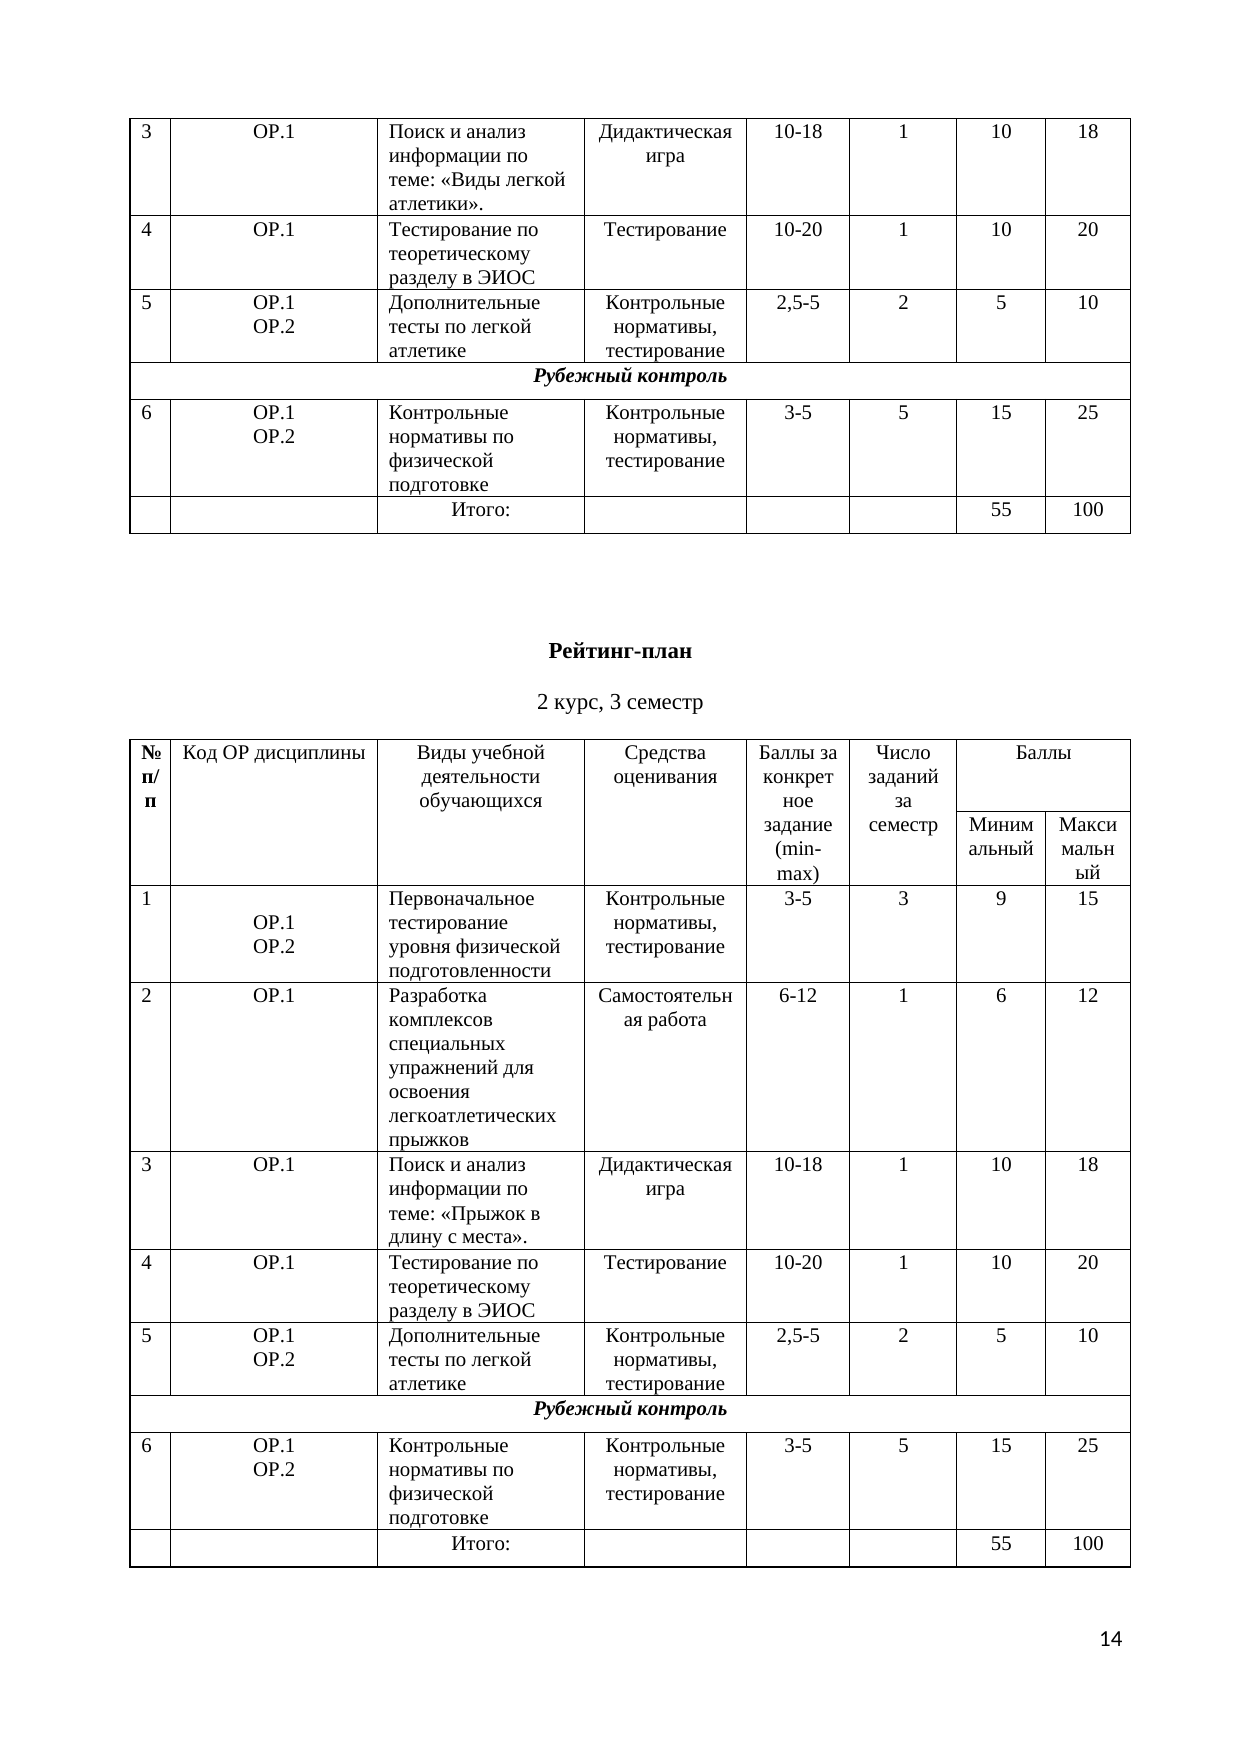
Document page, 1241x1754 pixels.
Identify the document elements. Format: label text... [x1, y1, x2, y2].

table_cell 1 [850, 216, 956, 289]
table_cell 9 [957, 886, 1045, 982]
table_cell 25 [1046, 1433, 1130, 1529]
table_cell Минимальный [957, 812, 1045, 884]
table_cell Самостоятельная работа [585, 983, 746, 1151]
table_cell [747, 497, 849, 533]
text Рейтинг-план [118, 637, 1122, 663]
table_cell 10-20 [747, 1250, 849, 1322]
table_cell ОР.1 ОР.2 [171, 290, 377, 362]
table_cell 2,5-5 [747, 290, 849, 362]
table_cell [131, 1530, 170, 1566]
table_cell Дидактическая игра [585, 119, 746, 215]
table_cell 12 [1046, 983, 1130, 1151]
table_cell [747, 1530, 849, 1566]
table_cell Рубежный контроль [131, 1396, 1130, 1432]
table_cell Контрольные нормативы по физической подготовке [378, 1433, 584, 1529]
table_cell Контрольные нормативы по физической подготовке [378, 400, 584, 496]
table_cell ОР.1 ОР.2 [171, 1433, 377, 1529]
table_cell 25 [1046, 400, 1130, 496]
table_cell ОР.1 [171, 119, 377, 215]
table_cell Поиск и анализ информации по теме: «Виды легкой атлетики». [378, 119, 584, 215]
table_cell ОР.1 [171, 1250, 377, 1322]
table_cell 5 [957, 1323, 1045, 1395]
text 2 курс, 3 семестр [118, 688, 1122, 714]
table_cell Дополнительные тесты по легкой атлетике [378, 1323, 584, 1395]
table_cell 5 [850, 1433, 956, 1529]
table_cell 15 [957, 400, 1045, 496]
table_cell 5 [957, 290, 1045, 362]
table_cell 18 [1046, 119, 1130, 215]
table_cell 1 [850, 1250, 956, 1322]
table_cell ОР.1 ОР.2 [171, 1323, 377, 1395]
table_cell Разработка комплексов специальных упражнений для освоения легкоатлетических прыжков [378, 983, 584, 1151]
table_cell 4 [131, 216, 170, 289]
table_header Баллы [957, 740, 1130, 811]
table_cell 5 [131, 290, 170, 362]
table_cell 2 [850, 1323, 956, 1395]
table_cell [850, 497, 956, 533]
table_header Число заданий за семестр [850, 740, 956, 884]
table_cell 3-5 [747, 886, 849, 982]
table_cell Контрольные нормативы, тестирование [585, 1323, 746, 1395]
table_cell 10 [957, 1250, 1045, 1322]
table_cell ОР.1 ОР.2 [171, 400, 377, 496]
table_cell Дополнительные тесты по легкой атлетике [378, 290, 584, 362]
table_cell Контрольные нормативы, тестирование [585, 290, 746, 362]
table_cell Итого: [378, 497, 584, 533]
table_cell 6-12 [747, 983, 849, 1151]
table_cell 10 [957, 119, 1045, 215]
table_cell 55 [957, 1530, 1045, 1566]
table_cell Тестирование [585, 1250, 746, 1322]
table_header Баллы за конкретное задание (min-max) [747, 740, 849, 884]
table_cell [850, 1530, 956, 1566]
table_cell 3 [131, 1152, 170, 1248]
table_cell 3-5 [747, 1433, 849, 1529]
table_cell Тестирование [585, 216, 746, 289]
table_cell 100 [1046, 1530, 1130, 1566]
table_cell Тестирование по теоретическому разделу в ЭИОС [378, 1250, 584, 1322]
table_header Средства оценивания [585, 740, 746, 884]
table_cell 3 [850, 886, 956, 982]
table_cell 10-18 [747, 1152, 849, 1248]
table_cell 5 [850, 400, 956, 496]
table_cell ОР.1 [171, 216, 377, 289]
table_cell 2 [850, 290, 956, 362]
table_cell ОР.1 [171, 1152, 377, 1248]
table_cell 100 [1046, 497, 1130, 533]
table_cell 10 [957, 1152, 1045, 1248]
table_cell 6 [131, 1433, 170, 1529]
table_cell 3 [131, 119, 170, 215]
table_cell Контрольные нормативы, тестирование [585, 1433, 746, 1529]
table_cell 10 [957, 216, 1045, 289]
table_cell 5 [131, 1323, 170, 1395]
table_cell [585, 1530, 746, 1566]
table_header Виды учебной деятельности обучающихся [378, 740, 584, 884]
table_cell Тестирование по теоретическому разделу в ЭИОС [378, 216, 584, 289]
table_cell 1 [850, 1152, 956, 1248]
table_cell ОР.1 ОР.2 [171, 886, 377, 982]
table_cell 1 [131, 886, 170, 982]
table_cell 10-18 [747, 119, 849, 215]
table_header № п/п [131, 740, 170, 884]
table_cell Рубежный контроль [131, 363, 1130, 399]
table_cell 3-5 [747, 400, 849, 496]
table_cell 15 [957, 1433, 1045, 1529]
table_cell [171, 497, 377, 533]
table_cell 10-20 [747, 216, 849, 289]
table_cell 6 [131, 400, 170, 496]
table_cell 1 [850, 119, 956, 215]
table_cell Максимальный [1046, 812, 1130, 884]
table_cell Первоначальное тестирование уровня физической подготовленности [378, 886, 584, 982]
table_cell Поиск и анализ информации по теме: «Прыжок в длину с места». [378, 1152, 584, 1248]
table_cell 10 [1046, 1323, 1130, 1395]
table_cell 1 [850, 983, 956, 1151]
table_cell 10 [1046, 290, 1130, 362]
table_cell ОР.1 [171, 983, 377, 1151]
table_cell [131, 497, 170, 533]
table_cell Контрольные нормативы, тестирование [585, 400, 746, 496]
table_cell Дидактическая игра [585, 1152, 746, 1248]
table_cell 55 [957, 497, 1045, 533]
table_cell 18 [1046, 1152, 1130, 1248]
table_cell 2 [131, 983, 170, 1151]
table_cell Итого: [378, 1530, 584, 1566]
table_cell 15 [1046, 886, 1130, 982]
table_cell 6 [957, 983, 1045, 1151]
table_cell 4 [131, 1250, 170, 1322]
table_cell 20 [1046, 216, 1130, 289]
table_cell Контрольные нормативы, тестирование [585, 886, 746, 982]
table_cell 2,5-5 [747, 1323, 849, 1395]
table_cell [171, 1530, 377, 1566]
table_cell [585, 497, 746, 533]
table_cell 20 [1046, 1250, 1130, 1322]
table_header Код ОР дисциплины [171, 740, 377, 884]
